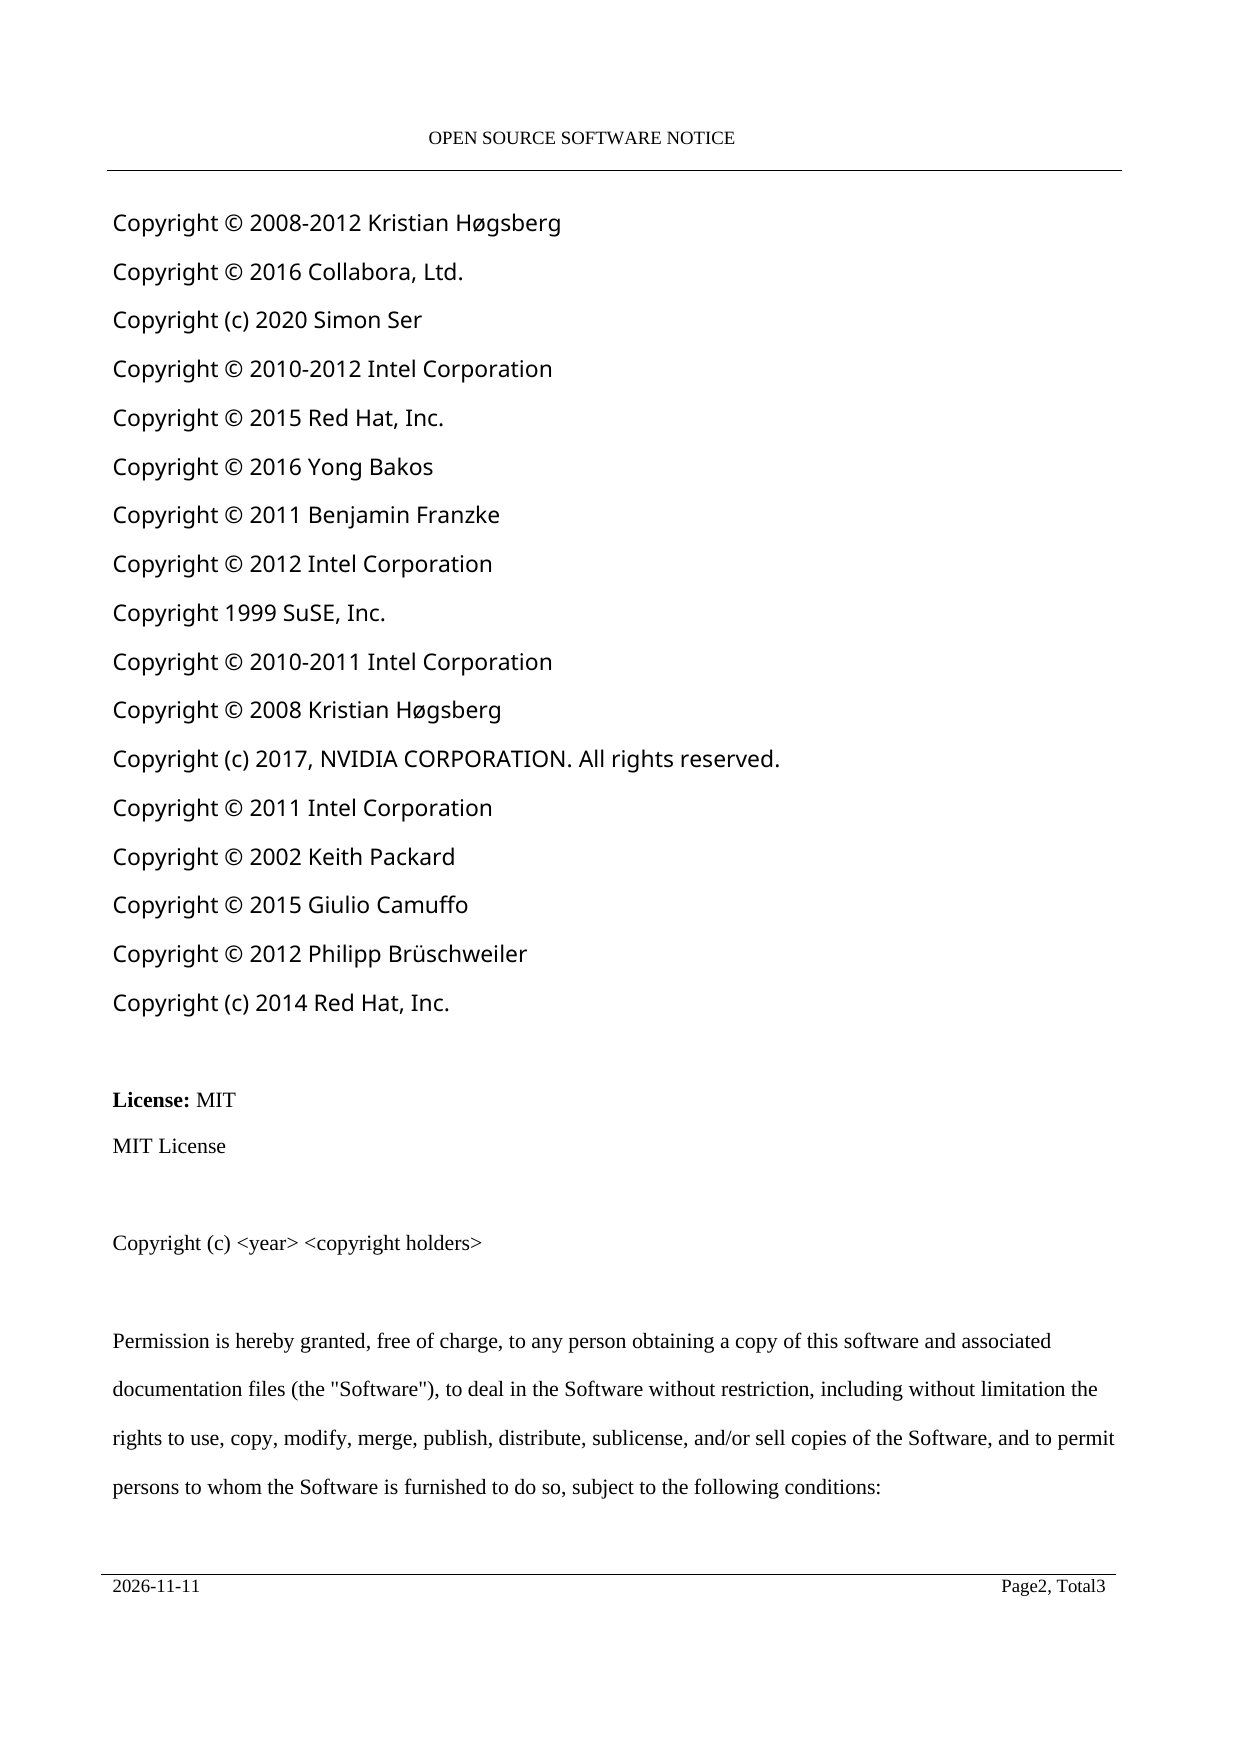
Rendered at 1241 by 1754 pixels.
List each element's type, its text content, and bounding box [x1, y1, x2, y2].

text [112, 206, 1128, 1068]
text License: MIT [112, 1084, 1128, 1116]
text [112, 1129, 1128, 1503]
